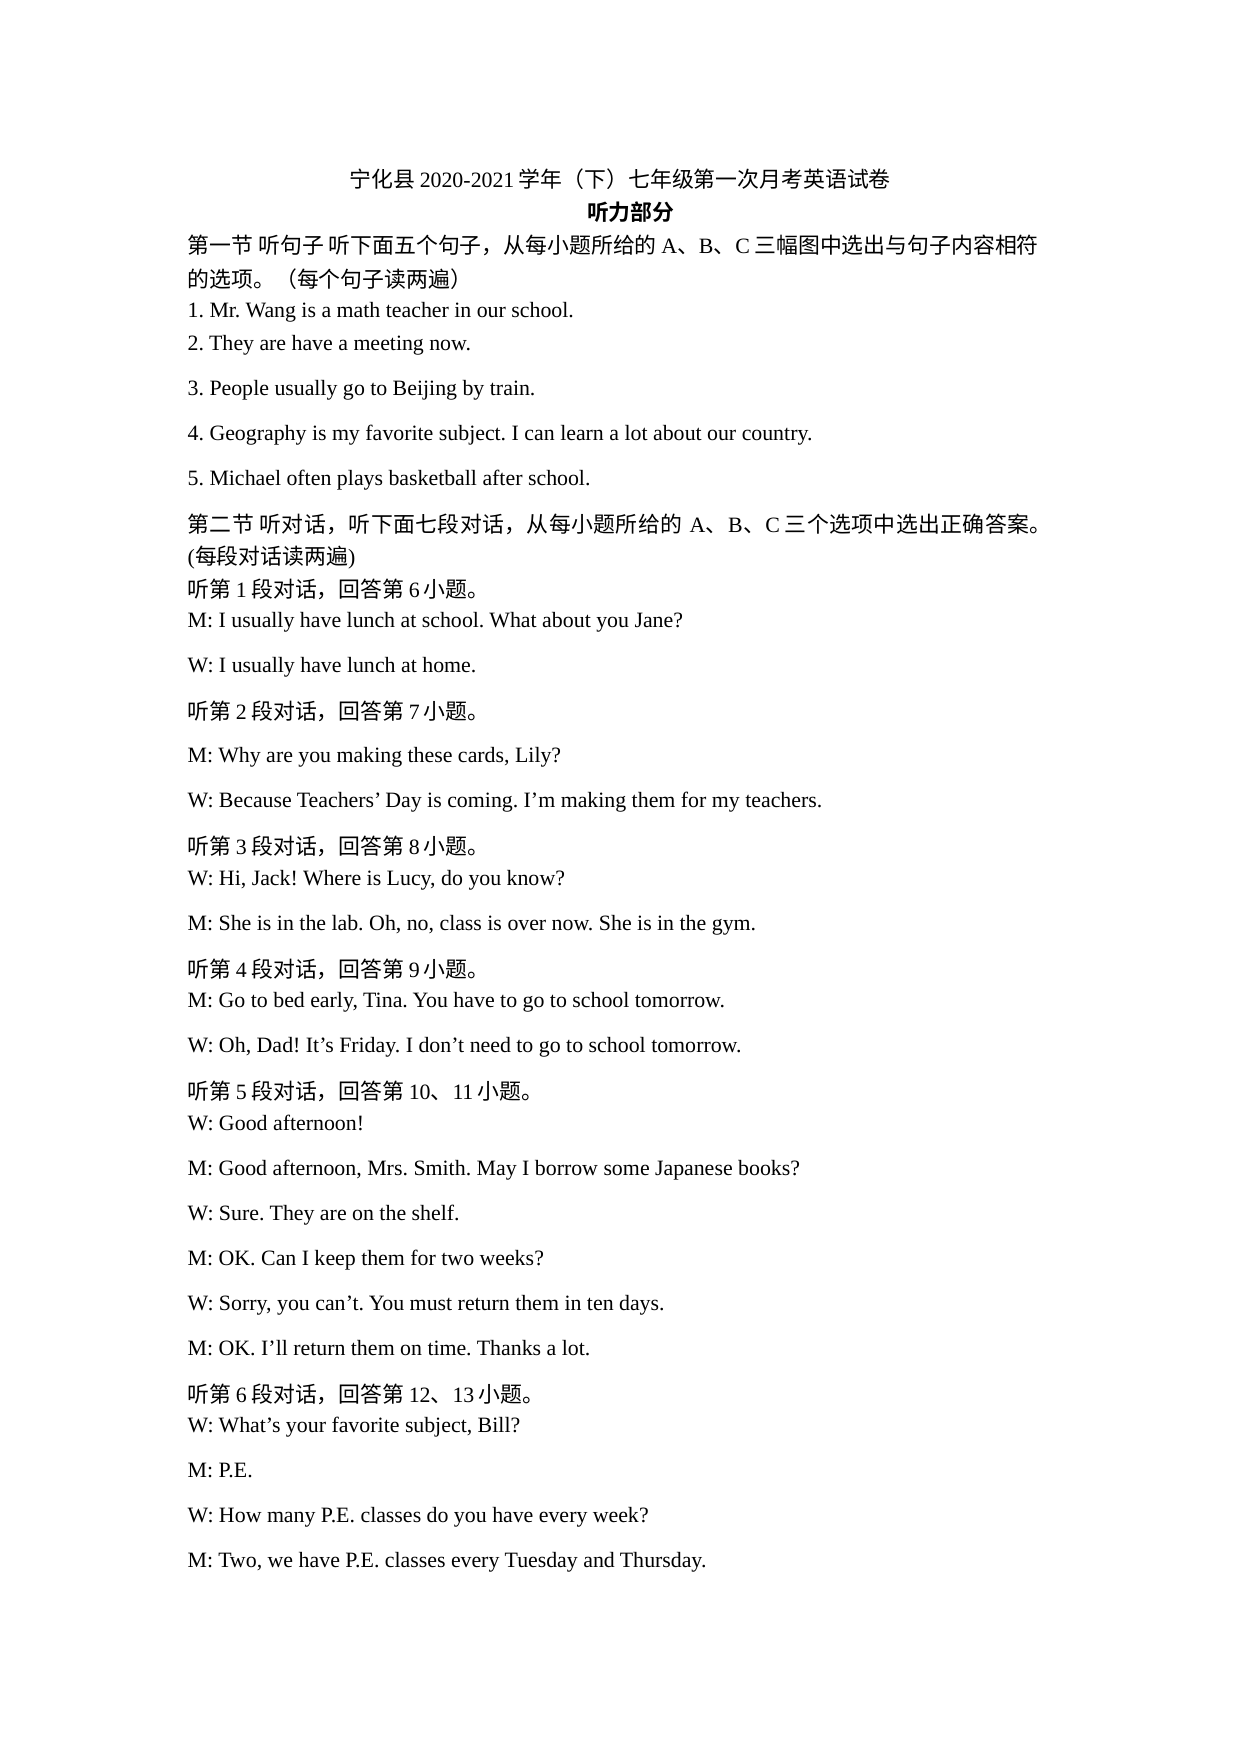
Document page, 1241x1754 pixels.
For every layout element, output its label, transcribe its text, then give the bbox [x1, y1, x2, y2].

text M: She is in the lab. Oh, no, class is over now. She is in the gym. [187, 906, 1053, 939]
text 听第5段对话，回答第10、11小题。 [187, 1074, 1053, 1106]
text 2. They are have a meeting now. [187, 326, 1053, 359]
text 1. Mr. Wang is a math teacher in our school. [187, 294, 1053, 326]
text 听第2段对话，回答第7小题。 [187, 694, 1053, 726]
text M: OK. I’ll return them on time. Thanks a lot. [187, 1331, 1053, 1364]
text M: Go to bed early, Tina. You have to go to school tomorrow. [187, 984, 1053, 1016]
text M: I usually have lunch at school. What about you Jane? [187, 604, 1053, 636]
text W: Sorry, you can’t. You must return them in ten days. [187, 1286, 1053, 1319]
text M: Two, we have P.E. classes every Tuesday and Thursday. [187, 1544, 1053, 1576]
text 听力部分 [187, 194, 1053, 227]
text 3. People usually go to Beijing by train. [187, 371, 1053, 404]
text W: Good afternoon! [187, 1106, 1053, 1139]
text M: Good afternoon, Mrs. Smith. May I borrow some Japanese books? [187, 1151, 1053, 1184]
text W: Sure. They are on the shelf. [187, 1196, 1053, 1229]
text 听第6段对话，回答第12、13小题。 [187, 1376, 1053, 1409]
text 听第4段对话，回答第9小题。 [187, 951, 1053, 984]
list 听句子 听下面五个句子，从每小题所给的A、B、C三幅图中选出与句子内容相符的选项。（每个句子读两遍） [187, 227, 1053, 294]
text 听第1段对话，回答第6小题。 [187, 571, 1053, 604]
text M: Why are you making these cards, Lily? [187, 739, 1053, 771]
text 5. Michael often plays basketball after school. [187, 461, 1053, 494]
text M: OK. Can I keep them for two weeks? [187, 1241, 1053, 1274]
text M: P.E. [187, 1454, 1053, 1486]
text W: I usually have lunch at home. [187, 649, 1053, 681]
text 听第3段对话，回答第8小题。 [187, 829, 1053, 861]
text W: Oh, Dad! It’s Friday. I don’t need to go to school tomorrow. [187, 1029, 1053, 1061]
text W: What’s your favorite subject, Bill? [187, 1409, 1053, 1441]
text W: Hi, Jack! Where is Lucy, do you know? [187, 861, 1053, 894]
text 第二节 听对话，听下面七段对话，从每小题所给的A、B、C三个选项中选出正确答案。(每段对话读两遍) [187, 506, 1053, 571]
text 4. Geography is my favorite subject. I can learn a lot about our country. [187, 416, 1053, 449]
text 宁化县2020-2021学年（下）七年级第一次月考英语试卷 [187, 162, 1053, 194]
text W: How many P.E. classes do you have every week? [187, 1499, 1053, 1531]
text W: Because Teachers’ Day is coming. I’m making them for my teachers. [187, 784, 1053, 816]
